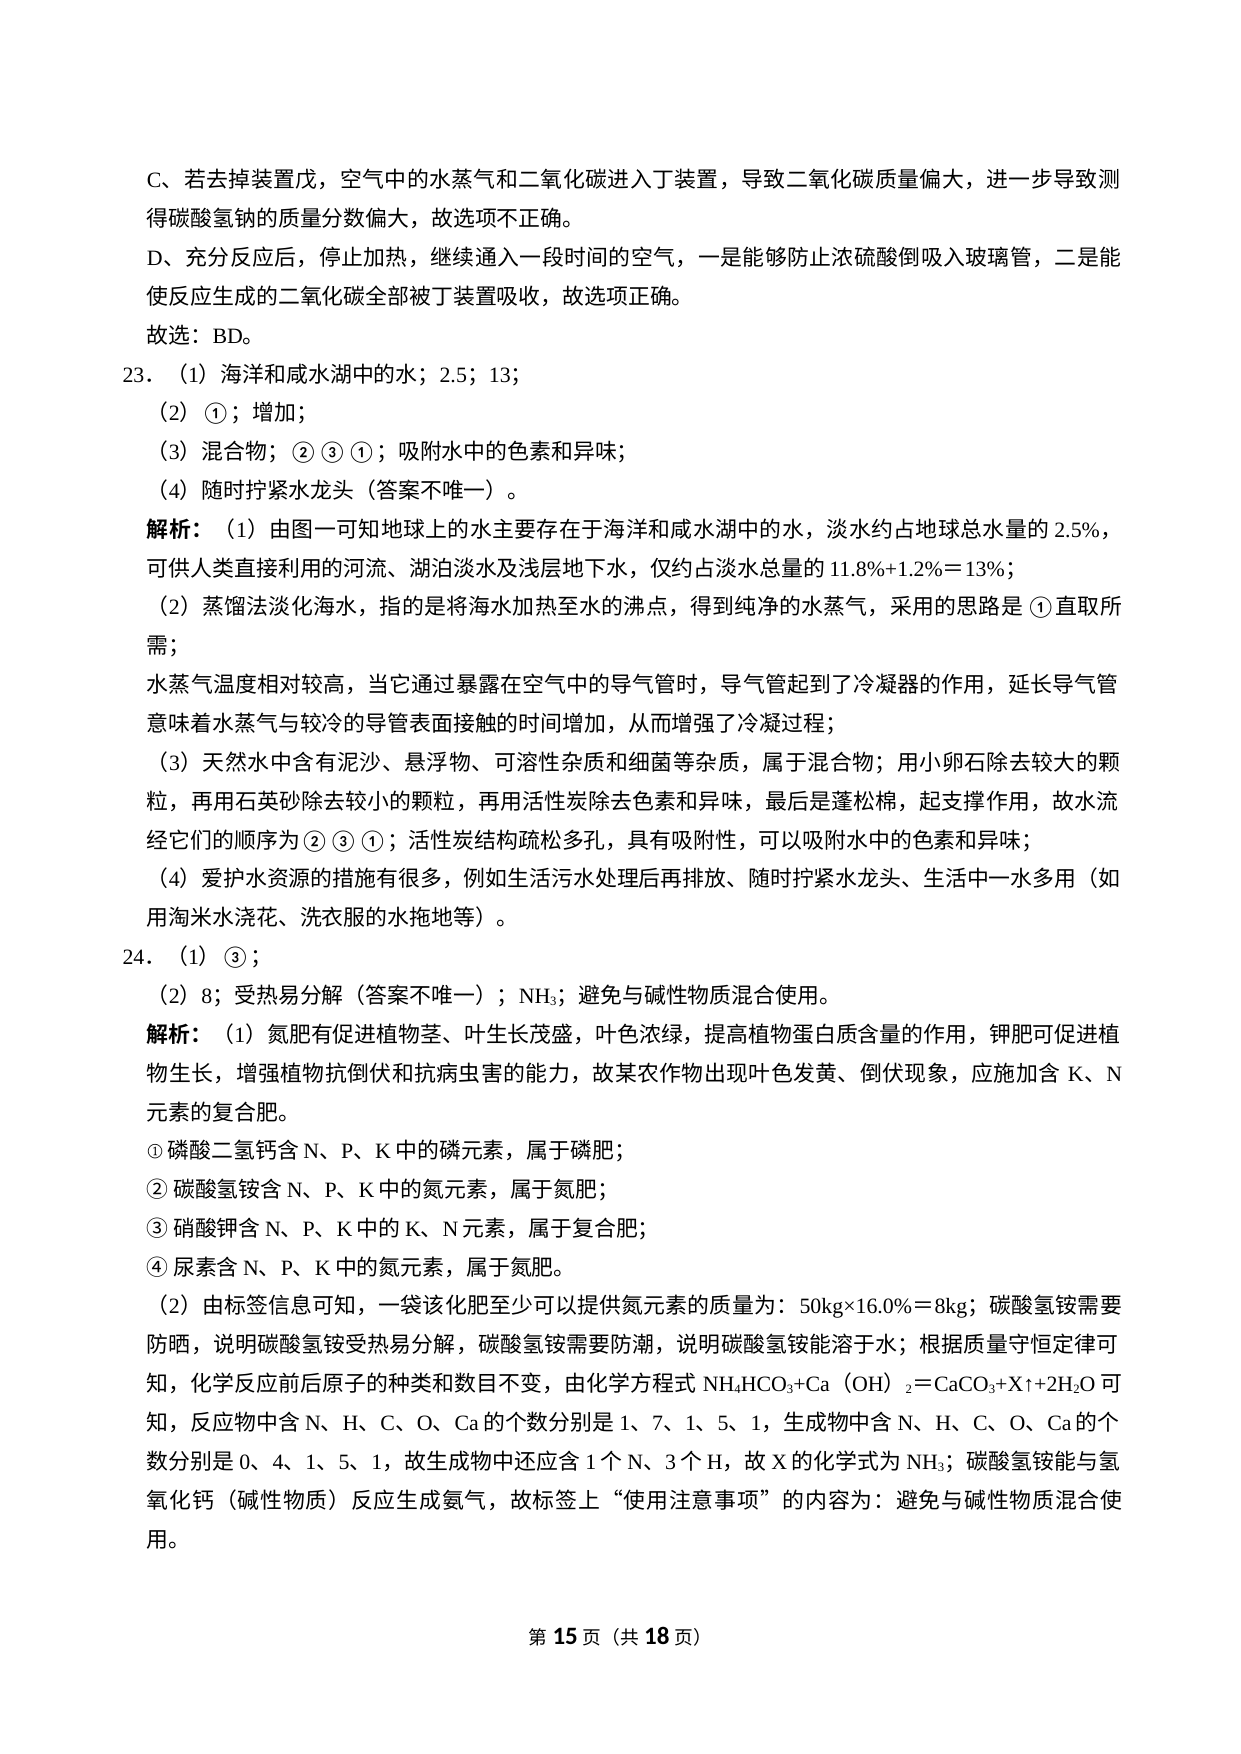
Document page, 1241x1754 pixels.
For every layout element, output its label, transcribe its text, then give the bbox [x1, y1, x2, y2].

text C、若去掉装置戊，空气中的水蒸气和二氧化碳进入丁装置，导致二氧化碳质量偏大，进一步导致测得碳酸氢钠的质量分数偏大，故选项不正确。 [147, 162, 1122, 233]
text （2）①；增加； [147, 395, 1122, 427]
text （3）天然水中含有泥沙、悬浮物、可溶性杂质和细菌等杂质，属于混合物；用小卵石除去较大的颗粒，再用石英砂除去较小的颗粒，再用活性炭除去色素和异味，最后是蓬松棉，起支撑作用，故水流经它们的顺序为②③①；活性炭结构疏松多孔，具有吸附性，可以吸附水中的色素和异味； [147, 744, 1122, 855]
text （2）8；受热易分解（答案不唯一）；NH3；避免与碱性物质混合使用。 [147, 977, 1122, 1010]
text 故选：BD。 [147, 317, 1122, 350]
text （4）爱护水资源的措施有很多，例如生活污水处理后再排放、随时拧紧水龙头、生活中一水多用（如用淘米水浇花、洗衣服的水拖地等）。 [147, 861, 1122, 932]
text 解析：（1）氮肥有促进植物茎、叶生长茂盛，叶色浓绿，提高植物蛋白质含量的作用，钾肥可促进植物生长，增强植物抗倒伏和抗病虫害的能力，故某农作物出现叶色发黄、倒伏现象，应施加含K、N元素的复合肥。 [147, 1016, 1122, 1127]
text ②碳酸氢铵含N、P、K中的氮元素，属于氮肥； [147, 1172, 1122, 1204]
text D、充分反应后，停止加热，继续通入一段时间的空气，一是能够防止浓硫酸倒吸入玻璃管，二是能使反应生成的二氧化碳全部被丁装置吸收，故选项正确。 [147, 240, 1122, 311]
text （2）由标签信息可知，一袋该化肥至少可以提供氮元素的质量为：50kg×16.0%＝8kg；碳酸氢铵需要防晒，说明碳酸氢铵受热易分解，碳酸氢铵需要防潮，说明碳酸氢铵能溶于水；根据质量守恒定律可知，化学反应前后原子的种类和数目不变，由化学方程式NH4HCO3+Ca（OH）2＝CaCO3+X↑+2H2O可知，反应物中含N、H、C、O、Ca的个数分别是1、7、1、5、1，生成物中含N、H、C、O、Ca的个数分别是0、4、1、5、1，故生成物中还应含1个N、3个H，故X的化学式为NH3；碳酸氢铵能与氢氧化钙（碱性物质）反应生成氨气，故标签上“使用注意事项”的内容为：避免与碱性物质混合使用。 [147, 1288, 1122, 1554]
text ①磷酸二氢钙含N、P、K中的磷元素，属于磷肥； [147, 1133, 1122, 1165]
text （3）混合物；②③①；吸附水中的色素和异味； [147, 434, 1122, 466]
text 24．（1）③； [122, 939, 1122, 971]
text 解析：（1）由图一可知地球上的水主要存在于海洋和咸水湖中的水，淡水约占地球总水量的2.5%，可供人类直接利用的河流、湖泊淡水及浅层地下水，仅约占淡水总量的11.8%+1.2%＝13%； [147, 511, 1122, 583]
text ③硝酸钾含N、P、K中的K、N元素，属于复合肥； [147, 1210, 1122, 1243]
text （4）随时拧紧水龙头（答案不唯一）。 [147, 472, 1122, 505]
text （2）蒸馏法淡化海水，指的是将海水加热至水的沸点，得到纯净的水蒸气，采用的思路是①直取所需； [147, 589, 1122, 660]
text ④尿素含N、P、K中的氮元素，属于氮肥。 [147, 1249, 1122, 1282]
text 水蒸气温度相对较高，当它通过暴露在空气中的导气管时，导气管起到了冷凝器的作用，延长导气管意味着水蒸气与较冷的导管表面接触的时间增加，从而增强了冷凝过程； [147, 667, 1122, 738]
text 23．（1）海洋和咸水湖中的水；2.5；13； [122, 356, 1122, 389]
